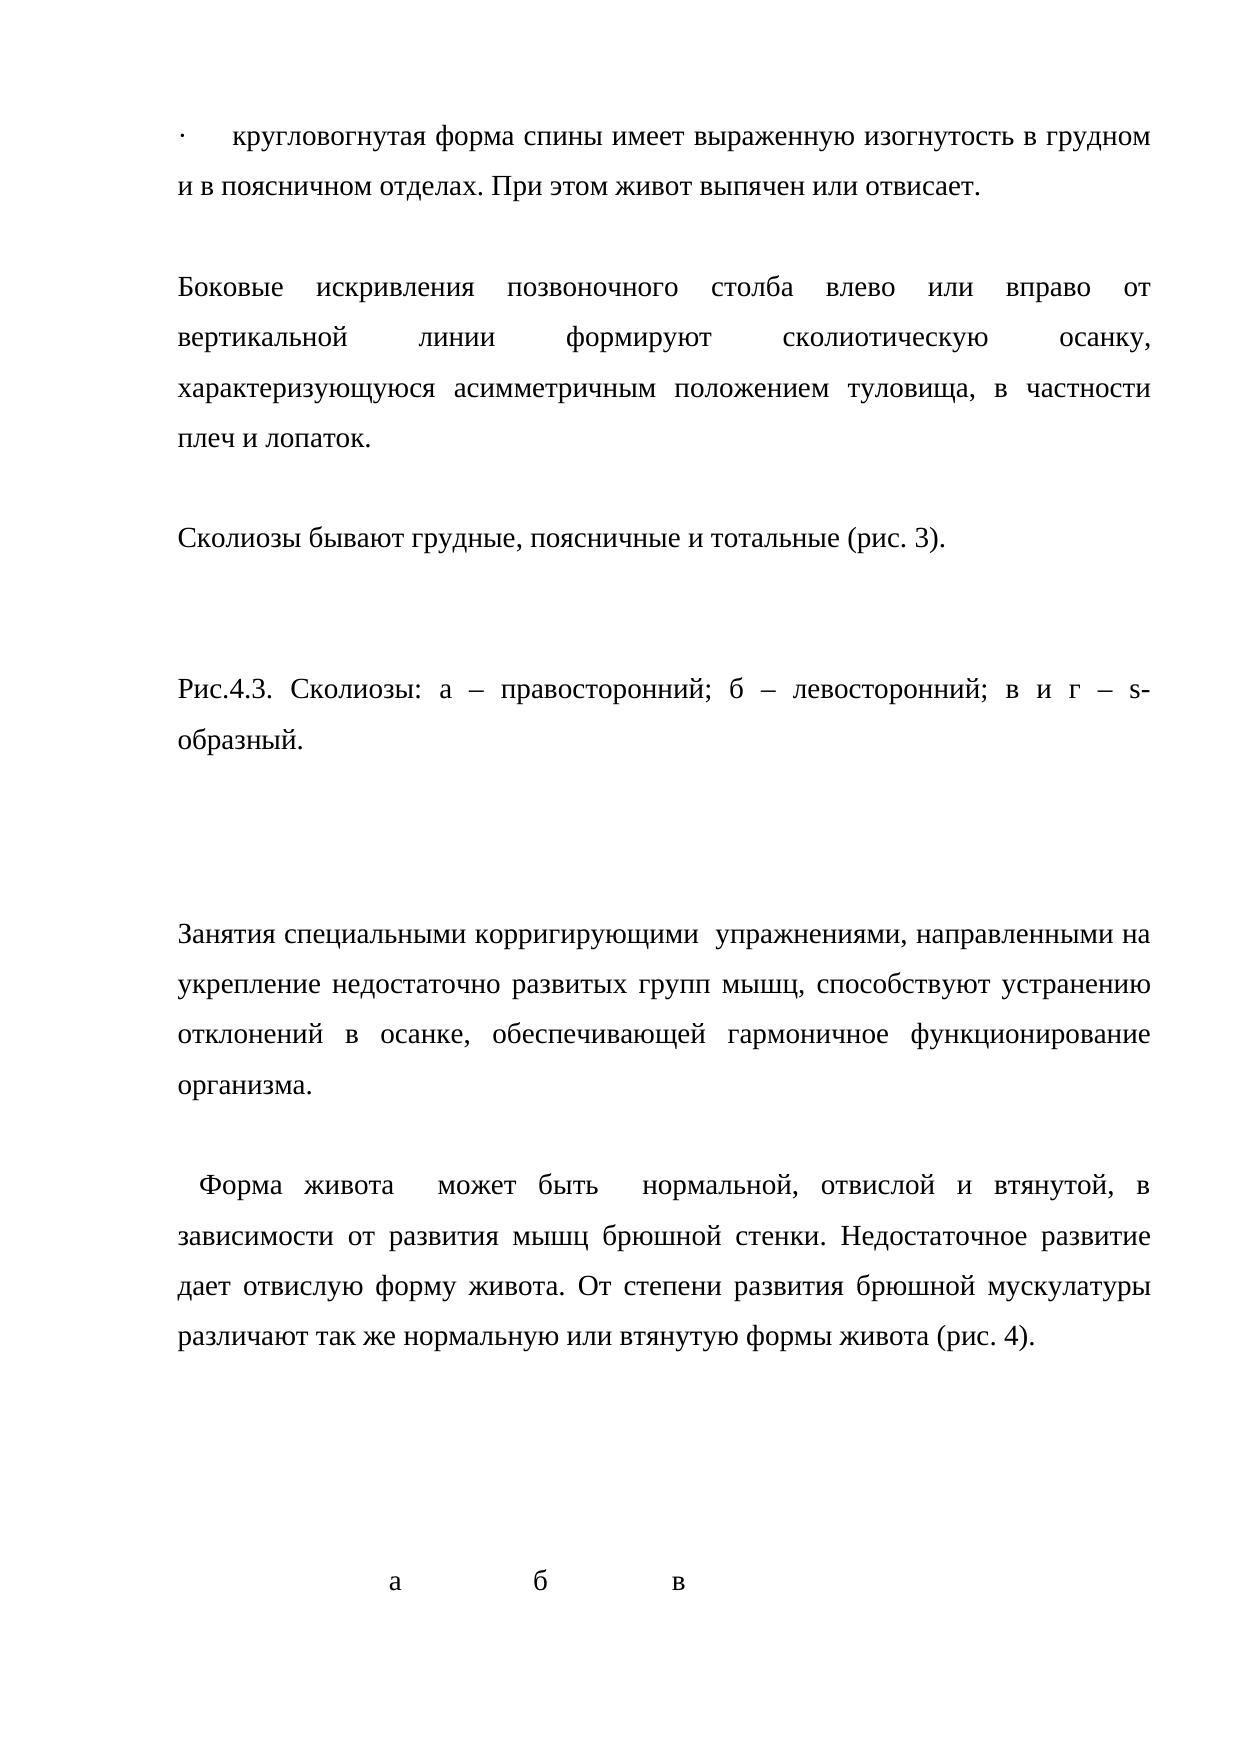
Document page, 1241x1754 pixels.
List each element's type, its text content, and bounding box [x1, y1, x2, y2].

text Форма живота может быть нормальной, отвислой и втянутой, в зависимости от развития мышц брюшной стенки. Недостаточное развитие дает отвислую форму живота. От степени развития брюшной мускулатуры различают так же нормальную или втянутую формы живота (рис. 4). [177, 1167, 1152, 1352]
text Боковые искривления позвоночного столба влево или вправо от вертикальной линии формируют сколиотическую осанку, характеризующуюся асимметричным положением туловища, в частности плеч и лопаток. [177, 269, 1152, 453]
text Занятия специальными корригирующими упражнениями, направленными на укрепление недостаточно развитых групп мышц, способствуют устранению отклонений в осанке, обеспечивающей гармоничное функционирование организма. [177, 916, 1152, 1100]
text Рис.4.3. Сколиозы: а – правосторонний; б – левосторонний; в и г – s-образный. [177, 672, 1152, 755]
text а б в [177, 1563, 1152, 1596]
text Сколиозы бывают грудные, поясничные и тотальные (рис. 3). [177, 521, 1152, 554]
text · кругловогнутая форма спины имеет выраженную изогнутость в грудном и в поясничном отделах. При этом живот выпячен или отвисает. [177, 118, 1152, 202]
